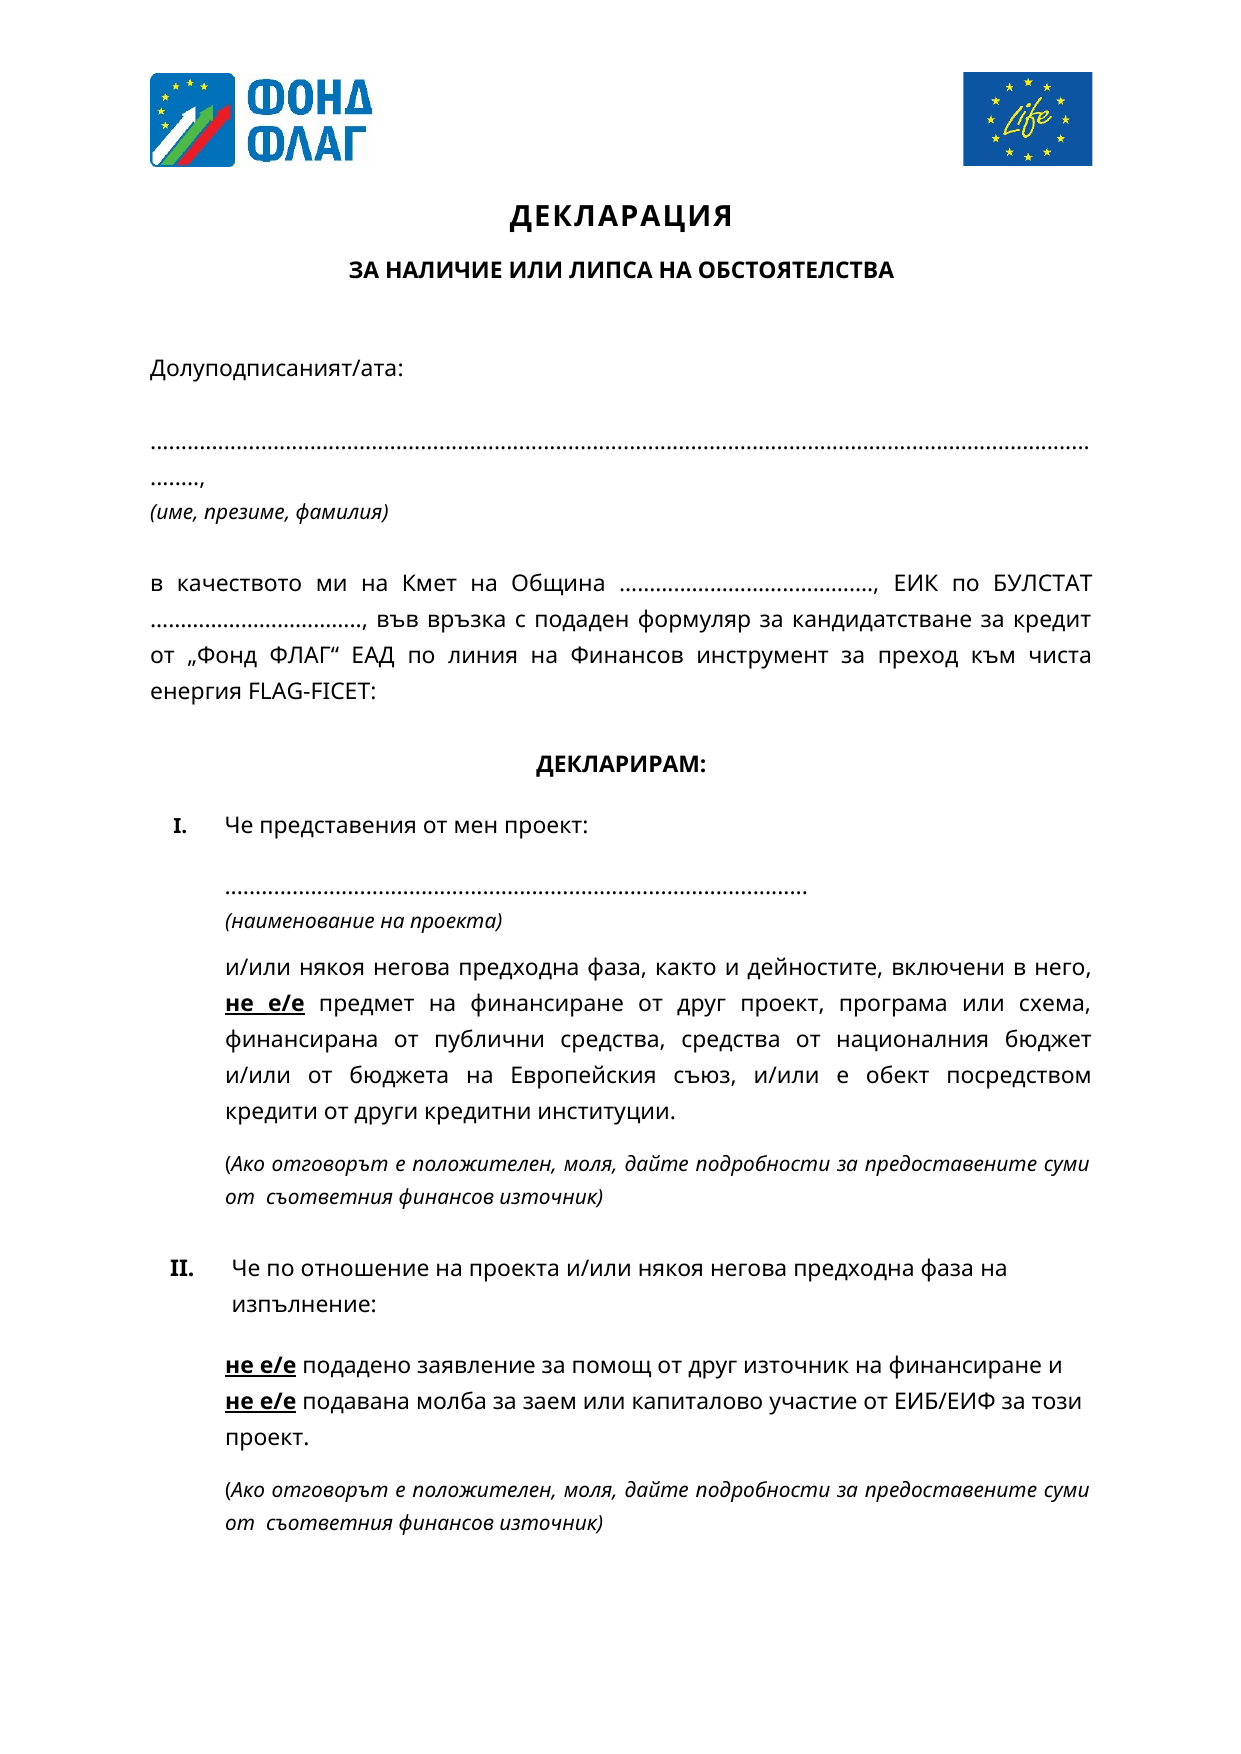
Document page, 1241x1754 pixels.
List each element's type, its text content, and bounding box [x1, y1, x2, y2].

text ДЕКЛАРАЦИЯ [150, 196, 1093, 235]
picture [150, 73, 373, 167]
text ................................................................................................................................................................., [150, 425, 1093, 492]
text не е/е подадено заявление за помощ от друг източник на финансиране и не е/е подавана молба за заем или капиталово участие от ЕИБ/ЕИФ за този проект. [225, 1349, 1093, 1452]
text (име, презиме, фамилия) [150, 497, 1093, 525]
text ДЕКЛАРИРАМ: [150, 748, 1093, 779]
text ЗА НАЛИЧИЕ ИЛИ ЛИПСА НА ОБСТОЯТЕЛСТВА [150, 254, 1093, 318]
text (Ако отговорът е положителен, моля, дайте подробности за предоставените суми от съответния финансов източник) [225, 1476, 1093, 1537]
list Че представения от мен проект: [187, 809, 1093, 840]
text ............................................................................................... [224, 870, 1093, 901]
text Долуподписаният/ата: [150, 351, 1093, 383]
text в качеството ми на Кмет на Община ………………………..…………., ЕИК по БУЛСТАТ …………………………….., във връзка с подаден формуляр за кандидатстване за кредит от „Фонд ФЛАГ“ ЕАД по линия на Финансов инструмент за преход към чиста енергия FLAG-FICET: [150, 567, 1093, 706]
text (Ако отговорът е положителен, моля, дайте подробности за предоставените суми от съответния финансов източник) [225, 1149, 1093, 1211]
list Че по отношение на проекта и/или някоя негова предходна фаза на изпълнение: [194, 1252, 1093, 1319]
text (наименование на проекта) [225, 906, 1093, 934]
picture [963, 72, 1093, 166]
text и/или някоя негова предходна фаза, както и дейностите, включени в него, не е/е предмет на финансиране от друг проект, програма или схема, финансирана от публични средства, средства от националния бюджет и/или от бюджета на Европейския съюз, и/или е обект посредством кредити от други кредитни институции. [225, 951, 1093, 1126]
